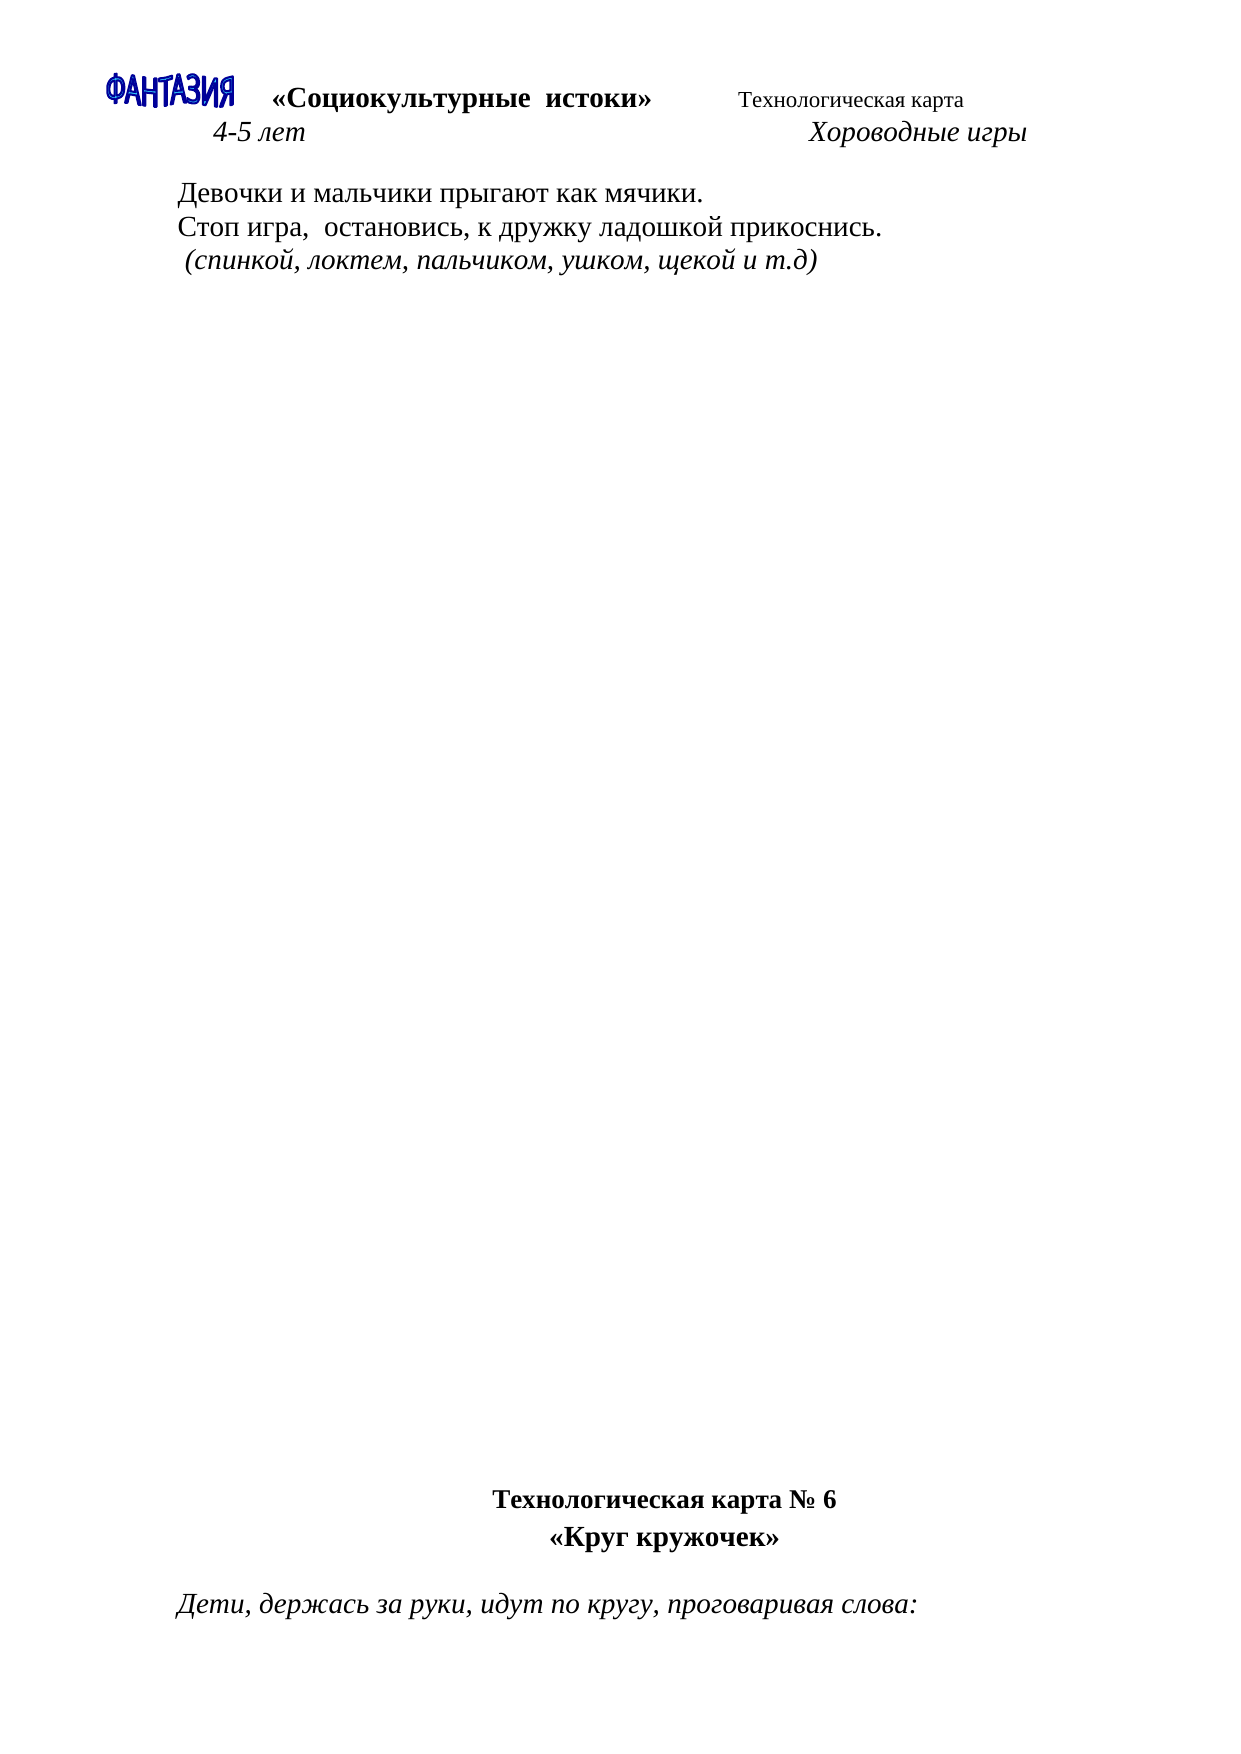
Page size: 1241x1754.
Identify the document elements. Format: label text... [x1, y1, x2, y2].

text Дети, держась за руки, идут по кругу, проговаривая слова: [177, 1586, 1152, 1620]
text Стоп игра, остановись, к дружку ладошкой прикоснись. [177, 209, 1152, 242]
text (спинкой, локтем, пальчиком, ушком, щекой и т.д) [177, 242, 1152, 276]
text Девочки и мальчики прыгают как мячики. [177, 175, 1152, 209]
text Технологическая карта № 6 [177, 1483, 1152, 1514]
text «Круг кружочек» [177, 1519, 1152, 1553]
